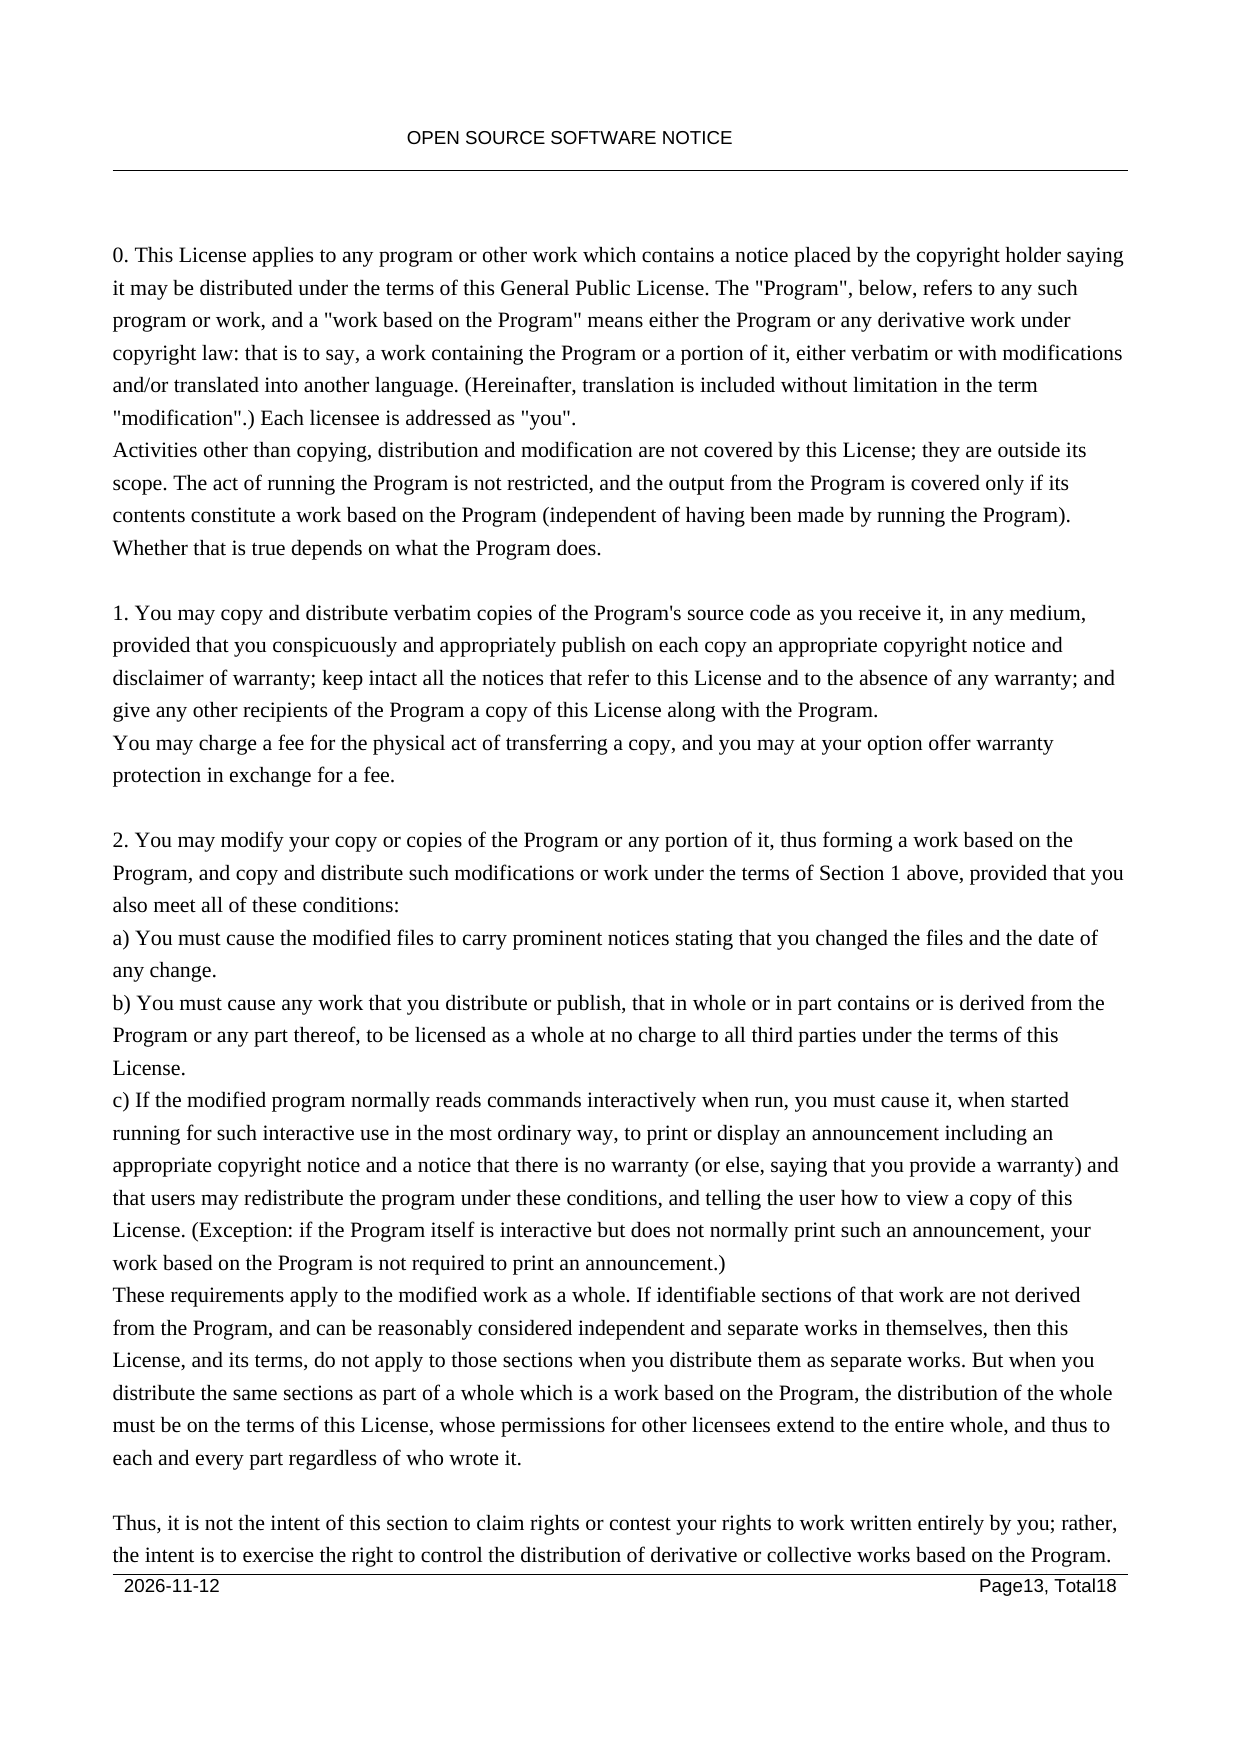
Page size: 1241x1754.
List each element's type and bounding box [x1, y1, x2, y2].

text [112, 206, 1128, 1571]
